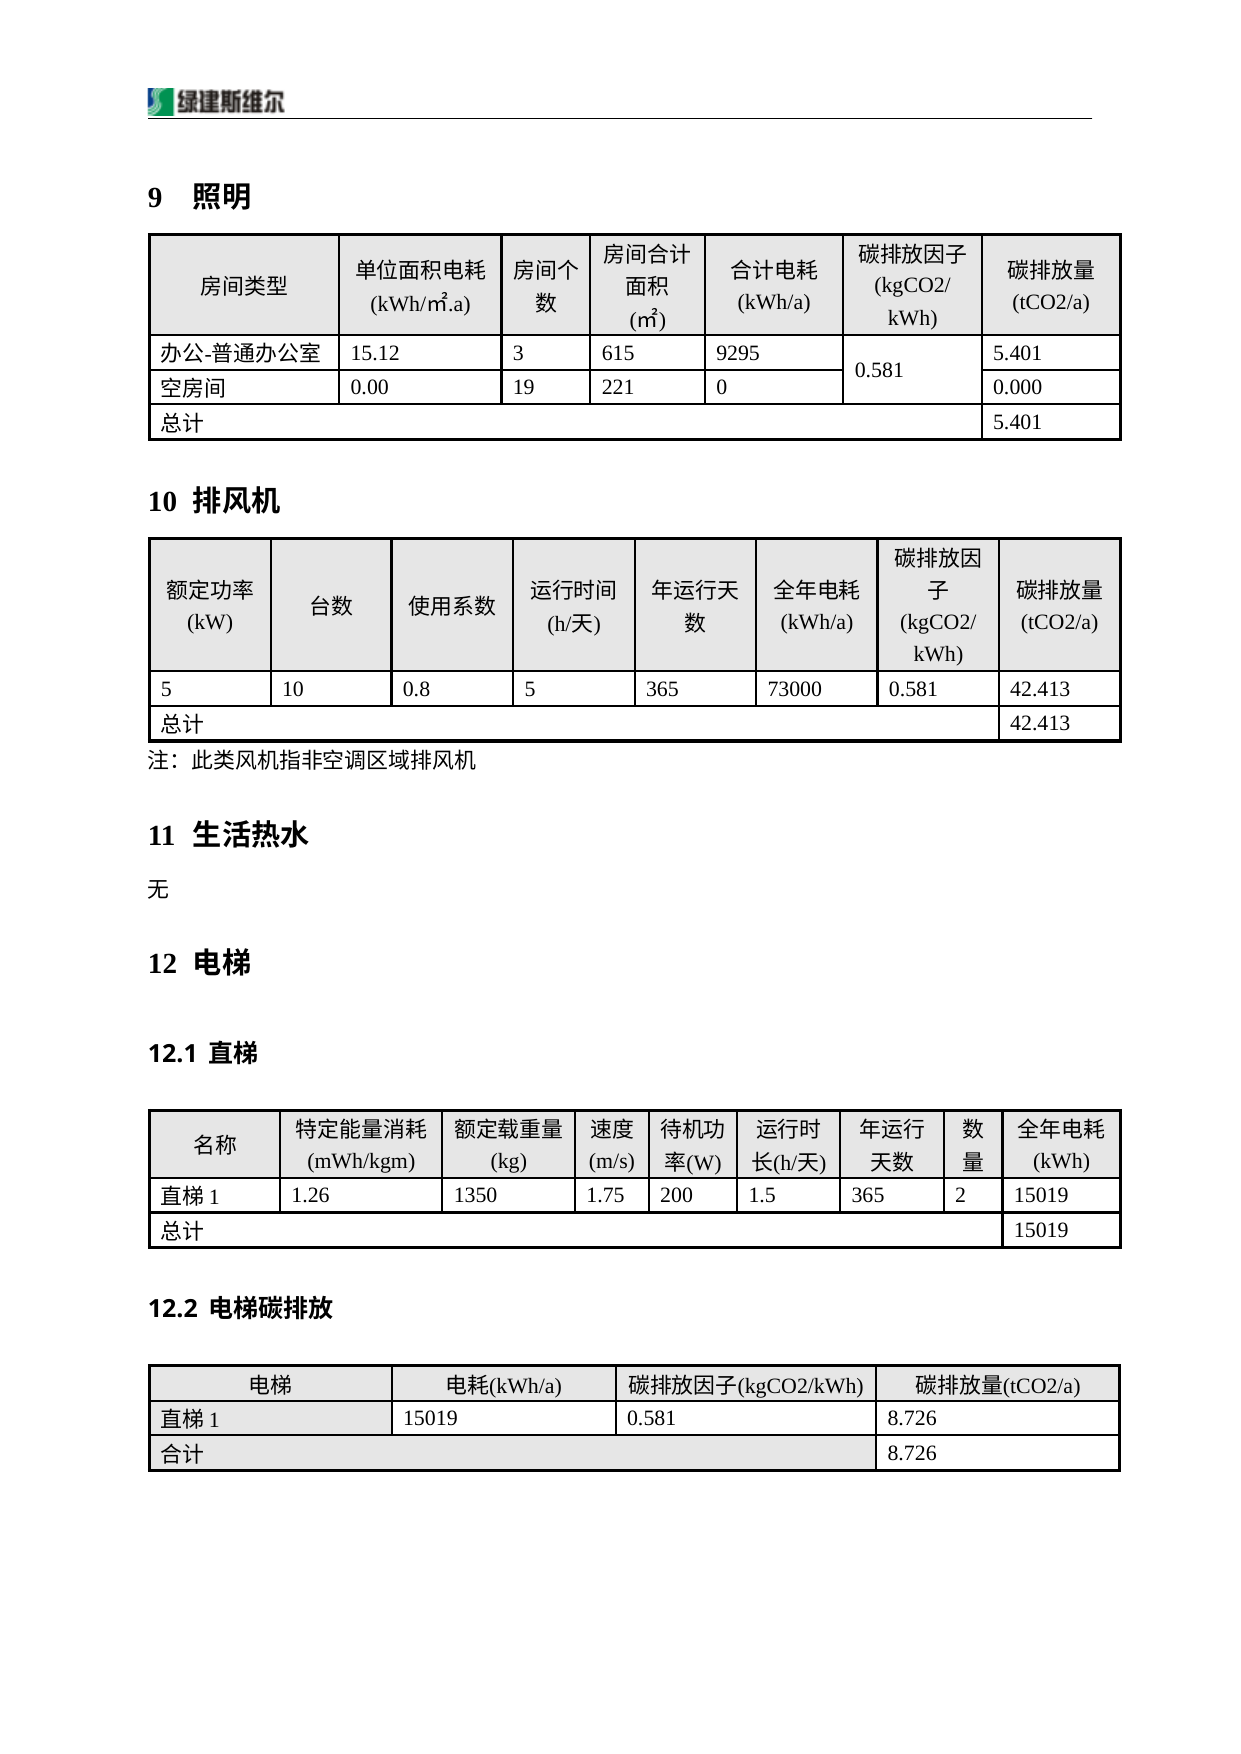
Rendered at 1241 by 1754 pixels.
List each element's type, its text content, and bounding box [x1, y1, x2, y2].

table_header 年运行天数 [841, 1112, 943, 1177]
table_cell 0.581 [879, 672, 998, 705]
table_header 年运行天数 [636, 540, 755, 670]
table_cell 直梯1 [151, 1402, 391, 1434]
table_cell 直梯1 [151, 1179, 279, 1211]
table_header 碳排放因子(kgCO2/kWh) [617, 1367, 875, 1400]
table_cell 73000 [757, 672, 876, 705]
picture [147, 88, 288, 116]
table_cell 总计 [151, 405, 981, 438]
subtitle 电梯 [148, 929, 1092, 994]
table_header 合计电耗 (kWh/a) [706, 236, 842, 334]
table_header 电耗(kWh/a) [393, 1367, 615, 1400]
table_header 额定载重量(kg) [443, 1112, 574, 1177]
table_cell 19 [503, 371, 589, 403]
table_header 房间合计面积 (㎡) [591, 236, 704, 334]
table_header 单位面积电耗 (kWh/㎡.a) [340, 236, 500, 334]
table_header 额定功率 (kW) [151, 540, 270, 670]
table_header 名称 [151, 1112, 279, 1177]
table_cell 365 [841, 1179, 943, 1211]
table_header 台数 [272, 540, 390, 670]
table_cell 0.581 [844, 336, 981, 403]
table_cell 0.581 [617, 1402, 875, 1434]
table_header 碳排放量(tCO2/a) [877, 1367, 1118, 1400]
table_header 碳排放因子(kgCO2/kWh) [879, 540, 998, 670]
subtitle 生活热水 [148, 800, 1092, 865]
table_cell 5.401 [983, 336, 1119, 368]
subtitle 电梯碳排放 [148, 1274, 1092, 1339]
table_cell 5 [514, 672, 634, 705]
text 注：此类风机指非空调区域排风机 [148, 743, 1092, 775]
table_cell 0.000 [983, 371, 1119, 403]
subtitle 排风机 [148, 466, 1092, 531]
table_cell 0 [706, 371, 842, 403]
table_cell 0.00 [340, 371, 500, 403]
table_cell 10 [272, 672, 390, 705]
table_cell 365 [636, 672, 755, 705]
table_cell 合计 [151, 1436, 875, 1469]
table_cell 1.75 [576, 1179, 648, 1211]
table_header 速度(m/s) [576, 1112, 648, 1177]
table_cell 42.413 [1000, 707, 1119, 739]
table_cell 3 [503, 336, 589, 368]
table_cell 空房间 [151, 371, 338, 403]
table_header 电梯 [151, 1367, 391, 1400]
table_header 房间个数 [503, 236, 589, 334]
table_header 全年电耗 (kWh) [1004, 1112, 1119, 1177]
table_cell 1.5 [738, 1179, 839, 1211]
table_header 待机功率(W) [650, 1112, 736, 1177]
table_header 特定能量消耗(mWh/kgm) [281, 1112, 441, 1177]
table_header 碳排放量(tCO2/a) [1000, 540, 1119, 670]
table_header 数量 [945, 1112, 1001, 1177]
table_cell 5 [151, 672, 270, 705]
table_cell 42.413 [1000, 672, 1119, 705]
table_header 碳排放因子(kgCO2/kWh) [844, 236, 981, 334]
table_cell 15019 [1004, 1214, 1119, 1246]
table_cell 0.8 [393, 672, 512, 705]
table_header 全年电耗 (kWh/a) [757, 540, 876, 670]
table_header 运行时长(h/天) [738, 1112, 839, 1177]
table_header 使用系数 [393, 540, 512, 670]
table_cell 办公-普通办公室 [151, 336, 338, 368]
table_cell 15.12 [340, 336, 500, 368]
table_cell 1.26 [281, 1179, 441, 1211]
table_header 房间类型 [151, 236, 338, 334]
table_cell 9295 [706, 336, 842, 368]
table_cell 2 [945, 1179, 1001, 1211]
table_cell 200 [650, 1179, 736, 1211]
table_cell 8.726 [877, 1402, 1118, 1434]
table_cell 5.401 [983, 405, 1119, 438]
text 无 [148, 871, 1092, 904]
table_cell 221 [591, 371, 704, 403]
table_cell 总计 [151, 1214, 1001, 1246]
table_cell 615 [591, 336, 704, 368]
subtitle 直梯 [148, 1019, 1092, 1084]
table_cell 8.726 [877, 1436, 1118, 1469]
table_cell 总计 [151, 707, 998, 739]
table_cell 15019 [1004, 1179, 1119, 1211]
subtitle 照明 [148, 162, 1092, 227]
table_cell 1350 [443, 1179, 574, 1211]
table_cell 15019 [393, 1402, 615, 1434]
table_header 碳排放量(tCO2/a) [983, 236, 1119, 334]
table_header 运行时间 (h/天) [514, 540, 634, 670]
